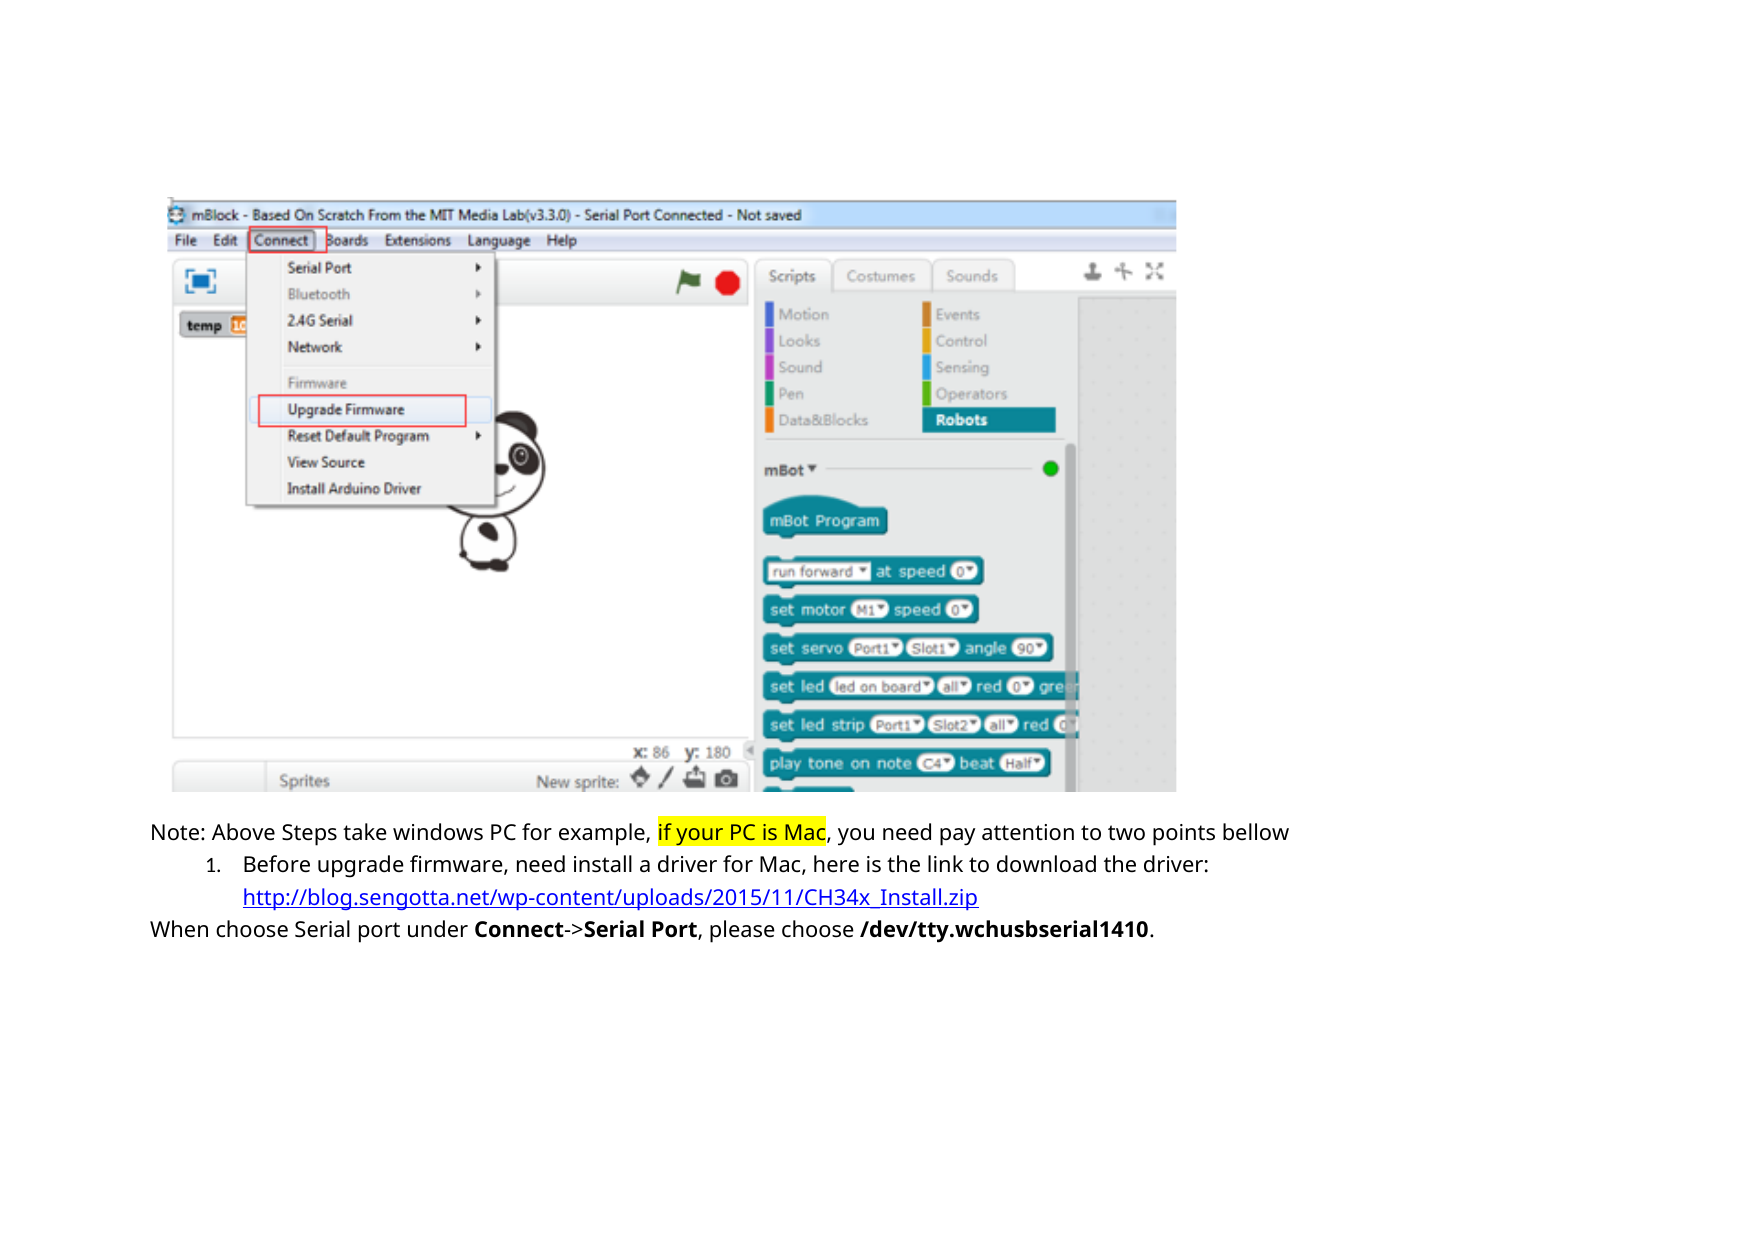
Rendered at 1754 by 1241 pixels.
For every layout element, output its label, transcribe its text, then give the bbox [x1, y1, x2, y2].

text Note: Above Steps take windows PC for example, if your PC is Mac, you need pay attention to two points bellow [150, 815, 1604, 848]
list http://blog.sengotta.net/wp-content/uploads/2015/11/CH34x_Install.zip [242, 880, 1604, 913]
picture [167, 197, 1177, 792]
text When choose Serial port under Connect->Serial Port, please choose /dev/tty.wchusbserial1410. [150, 913, 1604, 945]
list Before upgrade firmware, need install a driver for Mac, here is the link to download the driver: [205, 848, 1604, 880]
